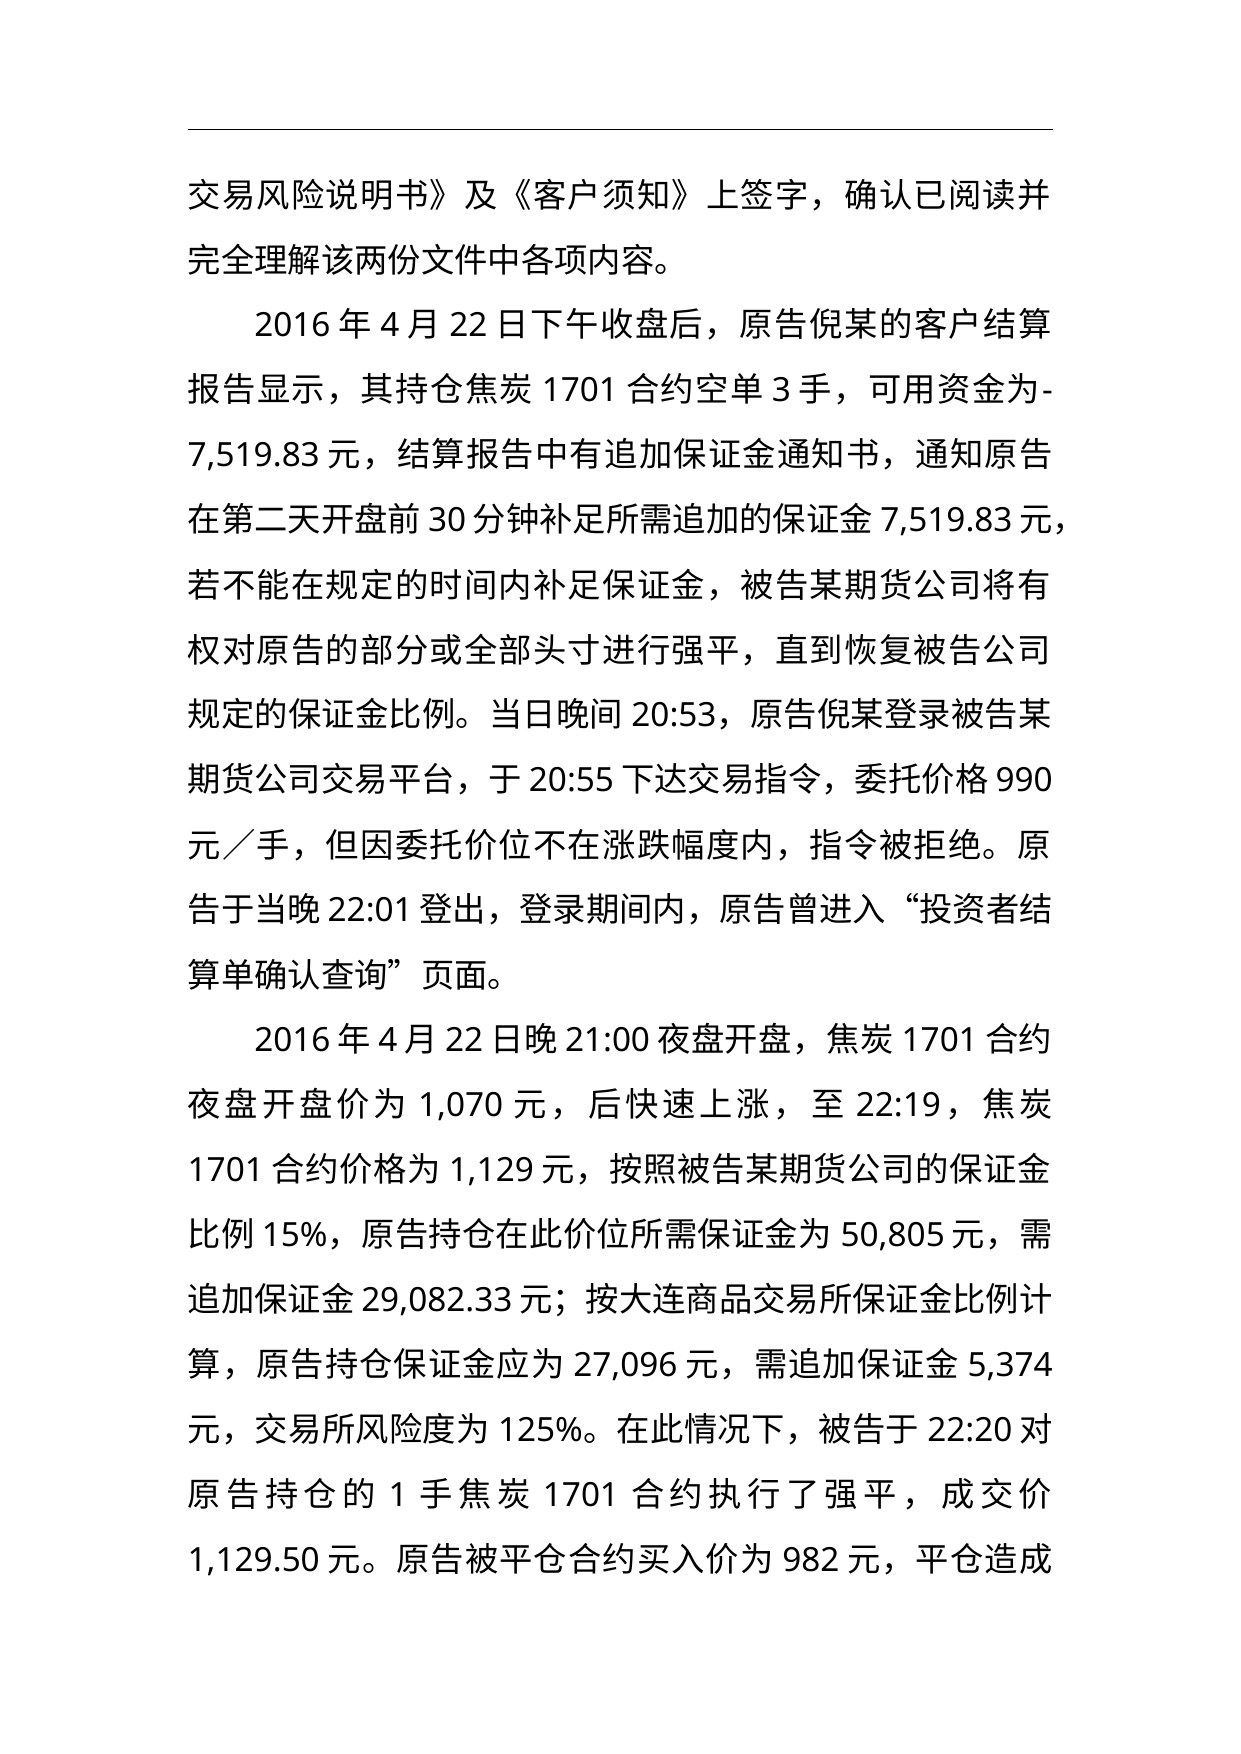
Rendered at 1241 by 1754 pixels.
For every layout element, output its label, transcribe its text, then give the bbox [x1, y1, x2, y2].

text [187, 1005, 1053, 1590]
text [187, 160, 1053, 290]
text 2016年4月22日下午收盘后，原告倪某的客户结算报告显示，其持仓焦炭1701合约空单3手，可用资金为-7,519.83元，结算报告中有追加保证金通知书，通知原告在第二天开盘前30分钟补足所需追加的保证金7,519.83元，若不能在规定的时间内补足保证金，被告某期货公司将有权对原告的部分或全部头寸进行强平，直到恢复被告公司规定的保证金比例。当日晚间20:53，原告倪某登录被告某期货公司交易平台，于20:55下达交易指令，委托价格990元／手，但因委托价位不在涨跌幅度内，指令被拒绝。原告于当晚22:01登出，登录期间内，原告曾进入“投资者结算单确认查询”页面。 [187, 290, 1053, 1005]
